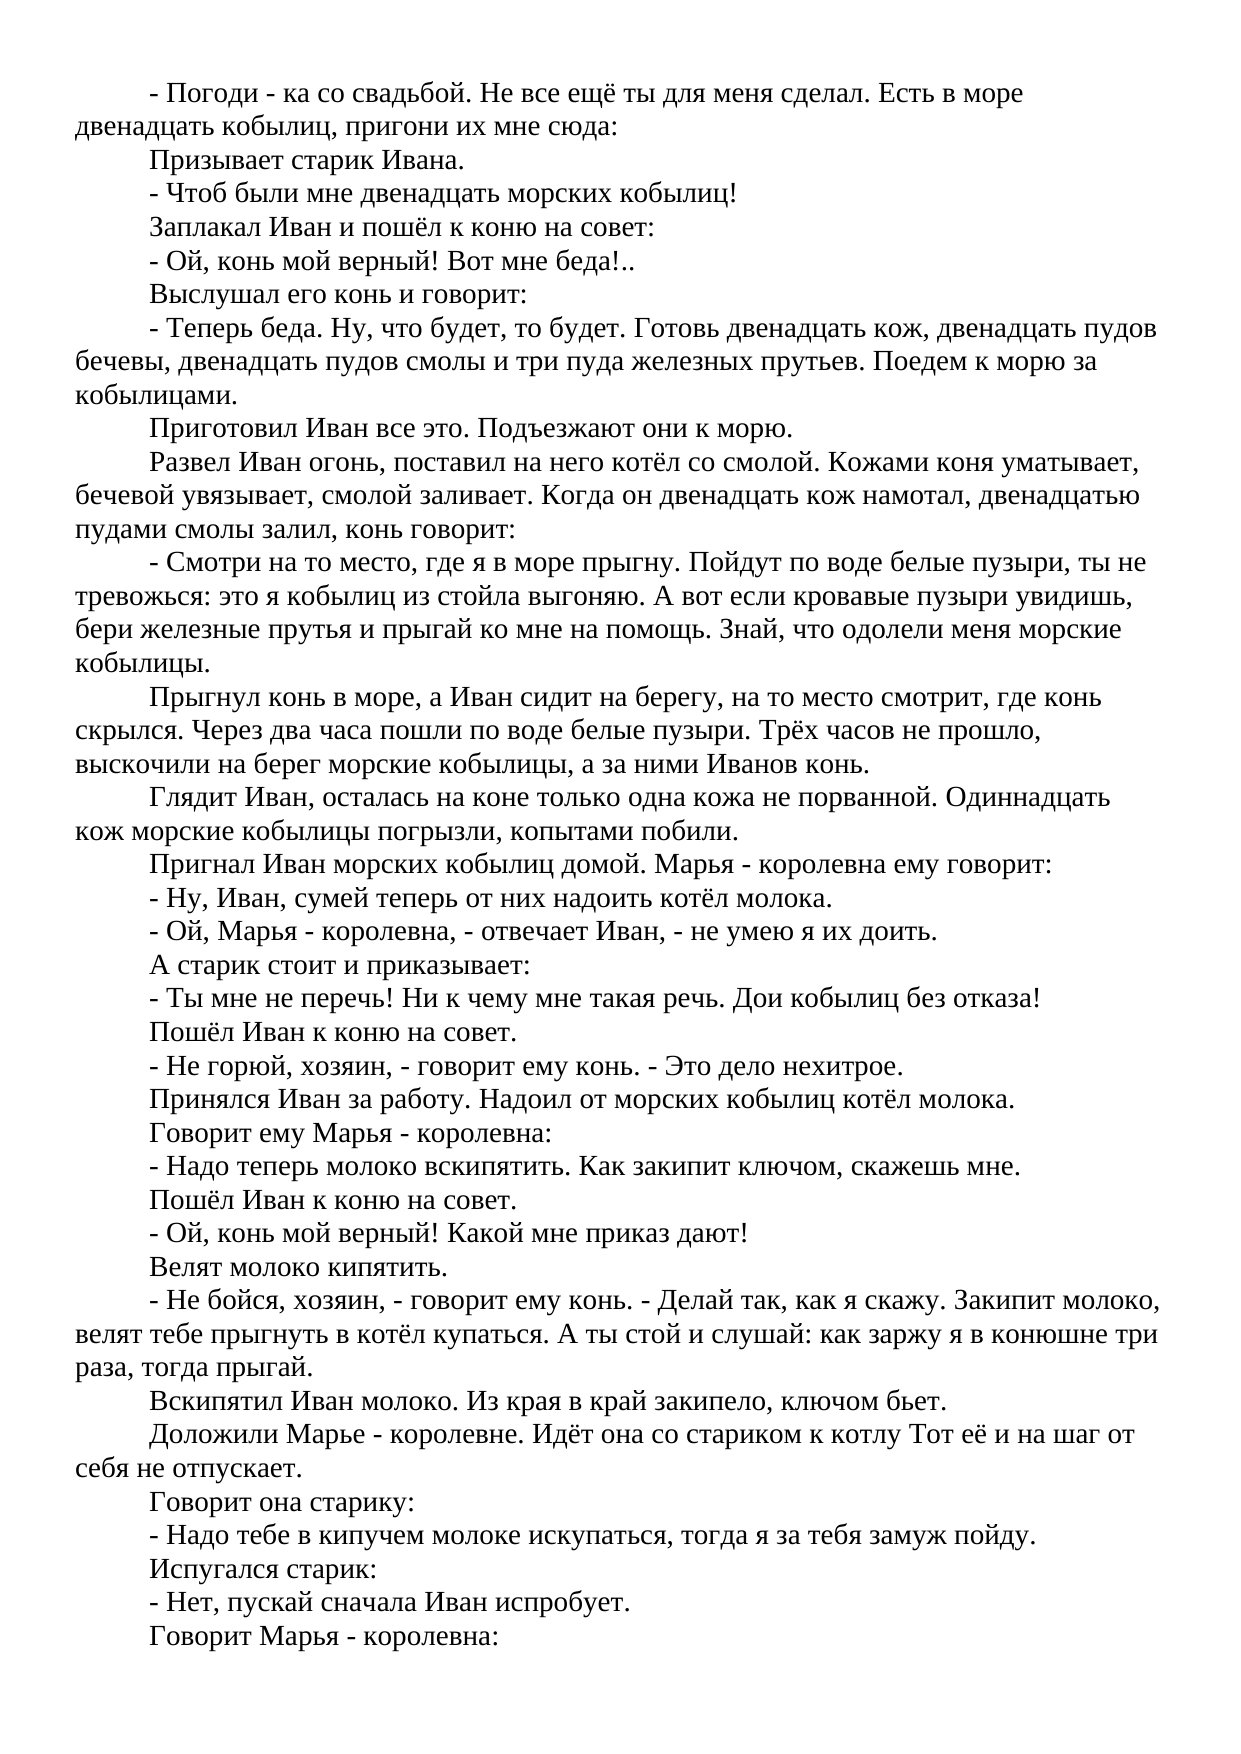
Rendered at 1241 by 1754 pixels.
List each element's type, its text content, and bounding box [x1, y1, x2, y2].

text А старик стоит и приказывает: [75, 947, 1165, 981]
text Пошёл Иван к коню на совет. [75, 1014, 1165, 1048]
text - Чтоб были мне двенадцать морских кобылиц! [75, 176, 1165, 209]
text Принялся Иван за работу. Надоил от морских кобылиц котёл молока. [75, 1081, 1165, 1115]
text - Теперь беда. Ну, что будет, то будет. Готовь двенадцать кож, двенадцать пудов бечевы, двенадцать пудов смолы и три пуда железных прутьев. Поедем к морю за кобылицами. [75, 310, 1165, 410]
text - Ой, конь мой верный! Вот мне беда!.. [75, 243, 1165, 276]
text Велят молоко кипятить. [75, 1249, 1165, 1282]
text - Надо теперь молоко вскипятить. Как закипит ключом, скажешь мне. [75, 1148, 1165, 1182]
text - Нет, пускай сначала Иван испробует. [75, 1584, 1165, 1618]
text - Ну, Иван, сумей теперь от них надоить котёл молока. [75, 880, 1165, 913]
text Говорит ему Марья - королевна: [75, 1115, 1165, 1148]
text Выслушал его конь и говорит: [75, 276, 1165, 310]
text Пригнал Иван морских кобылиц домой. Марья - королевна ему говорит: [75, 846, 1165, 880]
text - Погоди - ка со свадьбой. Не все ещё ты для меня сделал. Есть в море двенадцать кобылиц, пригони их мне сюда: [75, 75, 1165, 142]
text Говорит Марья - королевна: [75, 1618, 1165, 1651]
text Глядит Иван, осталась на коне только одна кожа не порванной. Одиннадцать кож морские кобылицы погрызли, копытами побили. [75, 779, 1165, 846]
text - Не горюй, хозяин, - говорит ему конь. - Это дело нехитрое. [75, 1048, 1165, 1081]
text Приготовил Иван все это. Подъезжают они к морю. [75, 410, 1165, 444]
text - Ой, Марья - королевна, - отвечает Иван, - не умею я их доить. [75, 913, 1165, 947]
text Говорит она старику: [75, 1484, 1165, 1517]
text Пошёл Иван к коню на совет. [75, 1182, 1165, 1215]
text Прыгнул конь в море, а Иван сидит на берегу, на то место смотрит, где конь скрылся. Через два часа пошли по воде белые пузыри. Трёх часов не прошло, выскочили на берег морские кобылицы, а за ними Иванов конь. [75, 679, 1165, 779]
text Испугался старик: [75, 1551, 1165, 1584]
text - Не бойся, хозяин, - говорит ему конь. - Делай так, как я скажу. Закипит молоко, велят тебе прыгнуть в котёл купаться. А ты стой и слушай: как заржу я в конюшне три раза, тогда прыгай. [75, 1282, 1165, 1383]
text - Ты мне не перечь! Ни к чему мне такая речь. Дои кобылиц без отказа! [75, 981, 1165, 1014]
text Вскипятил Иван молоко. Из края в край закипело, ключом бьет. [75, 1383, 1165, 1417]
text - Ой, конь мой верный! Какой мне приказ дают! [75, 1215, 1165, 1249]
text Развел Иван огонь, поставил на него котёл со смолой. Кожами коня уматывает, бечевой увязывает, смолой заливает. Когда он двенадцать кож намотал, двенадцатью пудами смолы залил, конь говорит: [75, 444, 1165, 544]
text Призывает старик Ивана. [75, 142, 1165, 176]
text - Смотри на то место, где я в море прыгну. Пойдут по воде белые пузыри, ты не тревожься: это я кобылиц из стойла выгоняю. А вот если кровавые пузыри увидишь, бери железные прутья и прыгай ко мне на помощь. Знай, что одолели меня морские кобылицы. [75, 544, 1165, 679]
text - Надо тебе в кипучем молоке искупаться, тогда я за тебя замуж пойду. [75, 1517, 1165, 1551]
text Заплакал Иван и пошёл к коню на совет: [75, 209, 1165, 243]
text Доложили Марье - королевне. Идёт она со стариком к котлу Тот её и на шаг от себя не отпускает. [75, 1417, 1165, 1484]
